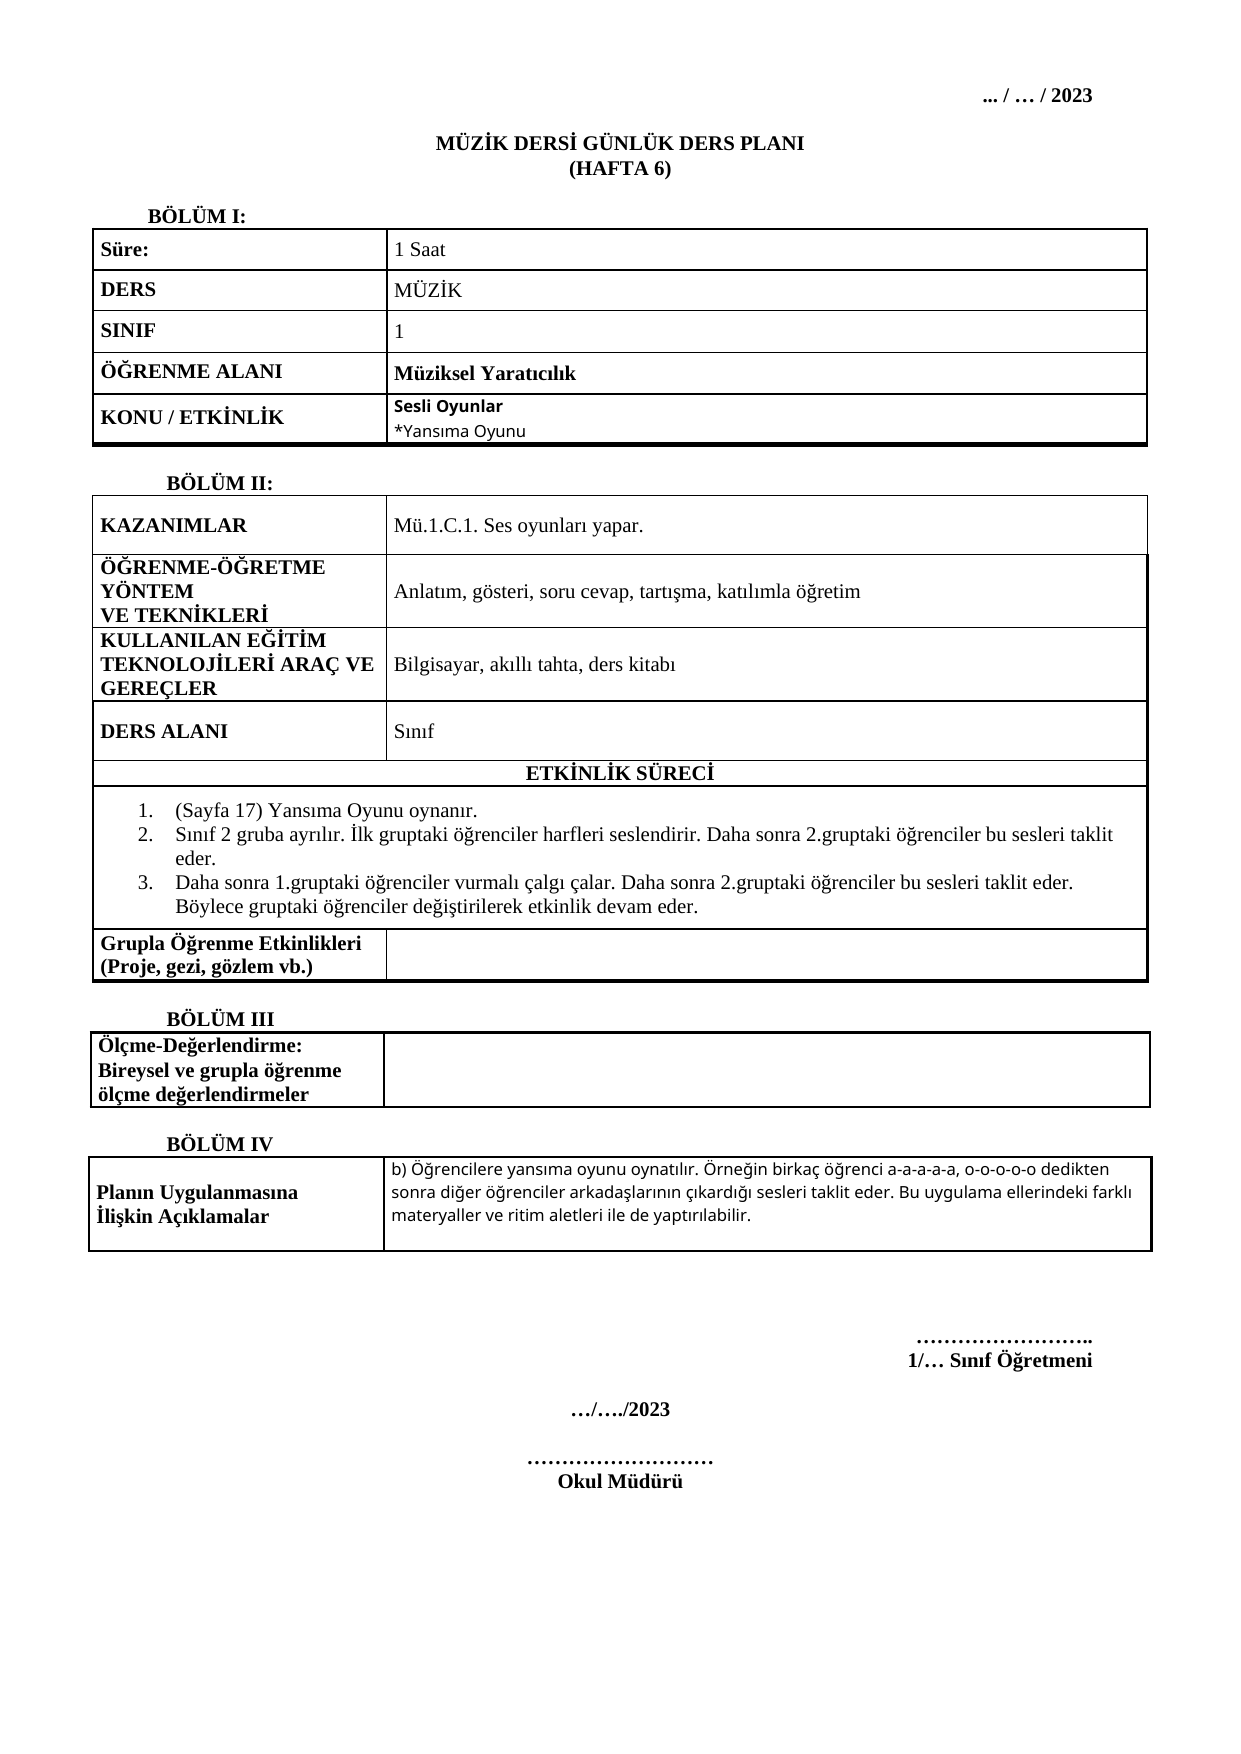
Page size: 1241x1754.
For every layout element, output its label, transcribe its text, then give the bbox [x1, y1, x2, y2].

table_header Ölçme-Değerlendirme: Bireysel ve grupla öğrenme ölçme değerlendirmeler [92, 1034, 383, 1106]
table_cell Müziksel Yaratıcılık [388, 353, 1146, 393]
text …………………….. [148, 1324, 1093, 1348]
text Okul Müdürü [148, 1469, 1093, 1493]
table_cell SINIF [94, 311, 386, 352]
table_cell Bilgisayar, akıllı tahta, ders kitabı [387, 628, 1146, 700]
text …/…./2023 [148, 1397, 1093, 1421]
table_header Mü.1.C.1. Ses oyunları yapar. [387, 496, 1147, 554]
text MÜZİK DERSİ GÜNLÜK DERS PLANI [148, 131, 1093, 155]
table_cell [387, 930, 1146, 978]
table_cell DERS [94, 271, 386, 310]
table_cell Grupla Öğrenme Etkinlikleri (Proje, gezi, gözlem vb.) [94, 930, 386, 978]
text ... / … / 2023 [148, 83, 1093, 107]
table_header Planın Uygulanmasına İlişkin Açıklamalar [90, 1158, 383, 1250]
subtitle BÖLÜM IV [148, 1132, 1093, 1156]
table_cell Sesli Oyunlar *Yansıma Oyunu [388, 395, 1146, 442]
table_header KAZANIMLAR [93, 496, 386, 554]
table_cell MÜZİK [388, 271, 1146, 310]
table_cell ÖĞRENME ALANI [94, 353, 386, 393]
text 1/… Sınıf Öğretmeni [148, 1348, 1093, 1372]
table_cell 1 [388, 311, 1146, 352]
table_cell KULLANILAN EĞİTİM TEKNOLOJİLERİ ARAÇ VE GEREÇLER [93, 628, 386, 700]
table_cell KONU / ETKİNLİK [94, 395, 386, 442]
text BÖLÜM I: [148, 203, 1093, 228]
table_cell DERS ALANI [94, 702, 386, 759]
table_cell ÖĞRENME-ÖĞRETME YÖNTEM VE TEKNİKLERİ [93, 555, 386, 627]
table_header 1 Saat [388, 230, 1146, 269]
table_header [385, 1034, 1149, 1106]
text ……………………… [148, 1445, 1093, 1469]
text (HAFTA 6) [148, 155, 1093, 179]
table_cell (Sayfa 17) Yansıma Oyunu oynanır. Sınıf 2 gruba ayrılır. İlk gruptaki öğrenciler harfleri seslendirir. Daha sonra 2.gruptaki öğrenciler bu sesleri taklit eder. Daha sonra 1.gruptaki öğrenciler vurmalı çalgı çalar. Daha sonra 2.gruptaki öğrenciler bu sesleri taklit eder. Böylece gruptaki öğrenciler değiştirilerek etkinlik devam eder. [94, 787, 1146, 928]
table_cell Anlatım, gösteri, soru cevap, tartışma, katılımla öğretim [387, 555, 1146, 627]
subtitle BÖLÜM III [148, 1007, 1093, 1031]
table_cell Sınıf [387, 702, 1146, 759]
text BÖLÜM II: [148, 471, 1093, 495]
table_cell ETKİNLİK SÜRECİ [94, 761, 1146, 785]
table_header b) Öğrencilere yansıma oyunu oynatılır. Örneğin birkaç öğrenci a-a-a-a-a, o-o-o-o-o dedikten sonra diğer öğrenciler arkadaşlarının çıkardığı sesleri taklit eder. Bu uygulama ellerindeki farklı materyaller ve ritim aletleri ile de yaptırılabilir. [385, 1158, 1150, 1250]
table_header Süre: [94, 230, 386, 269]
